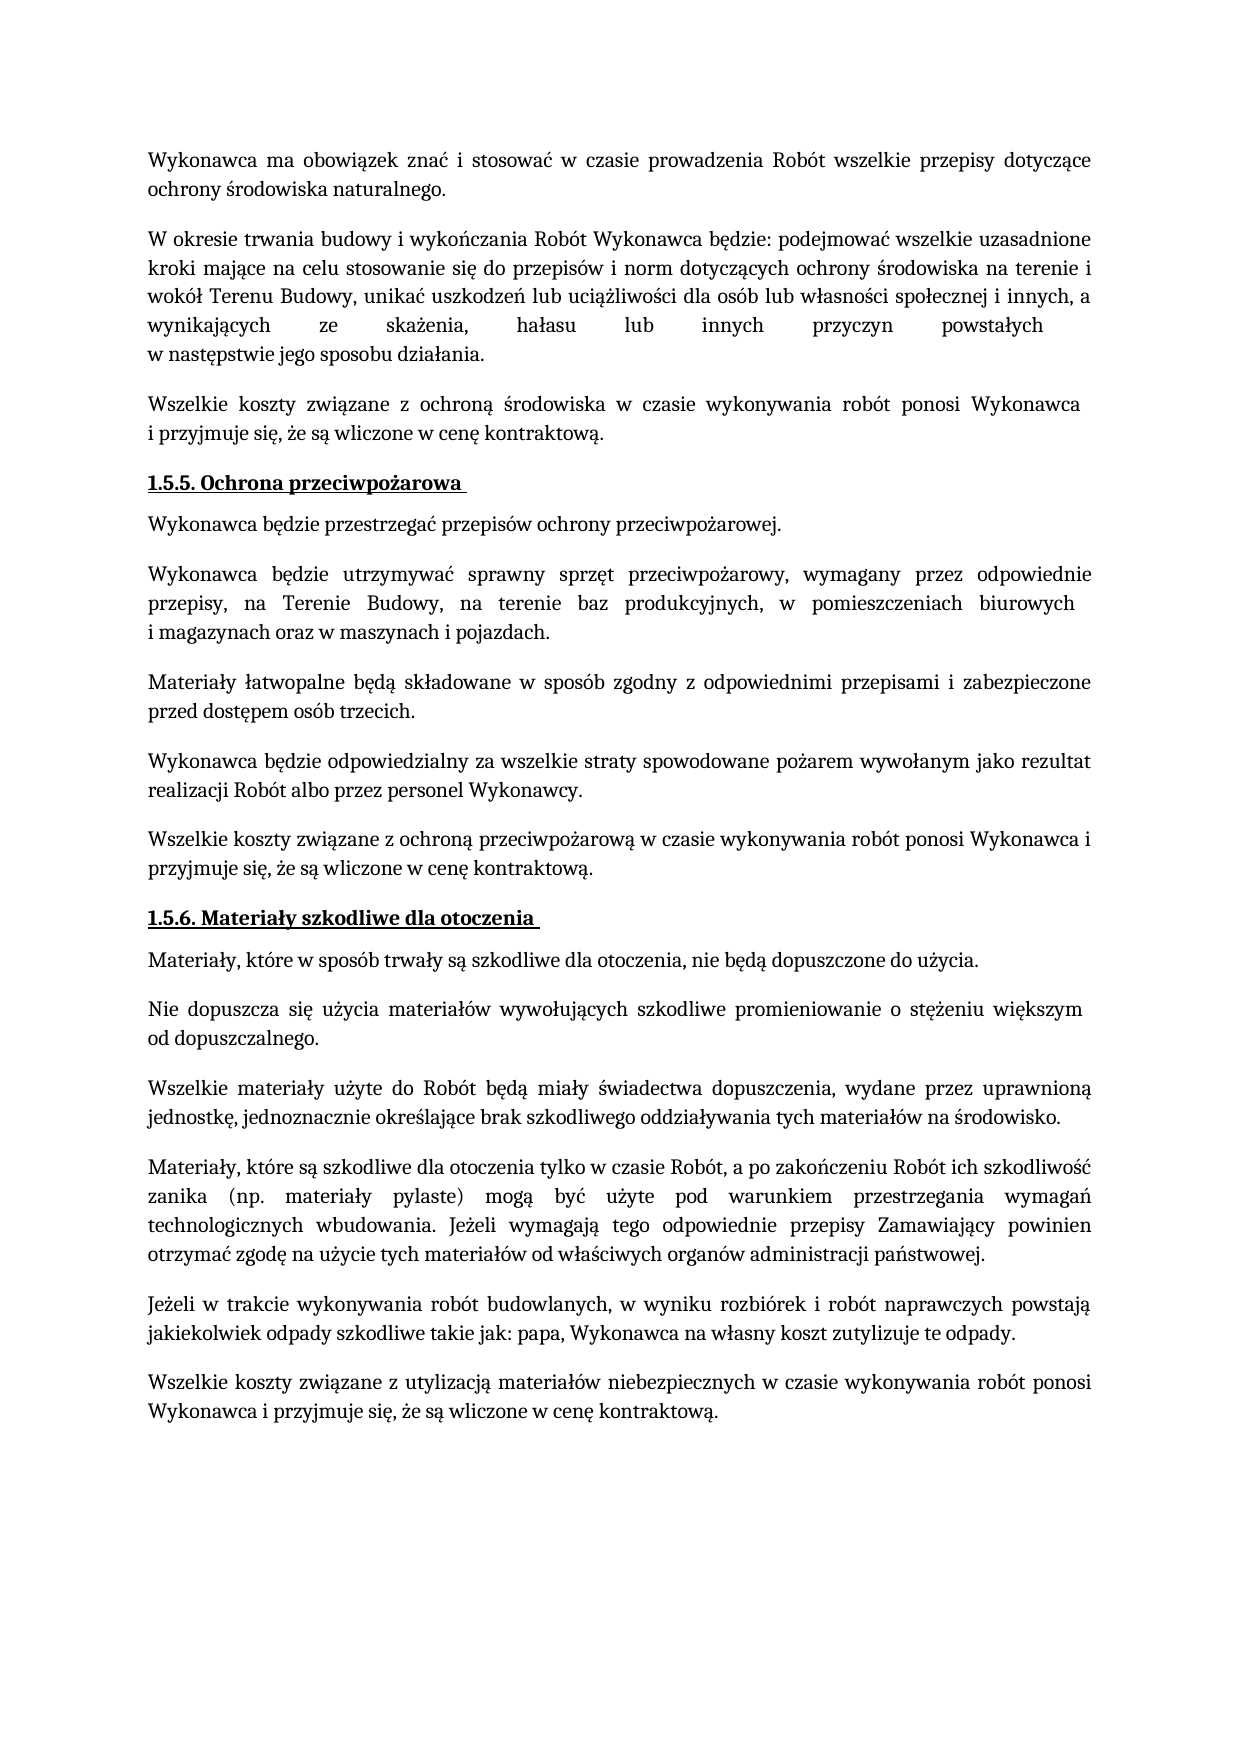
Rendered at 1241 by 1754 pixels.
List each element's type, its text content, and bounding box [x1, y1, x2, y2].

text W okresie trwania budowy i wykończania Robót Wykonawca będzie: podejmować wszelkie uzasadnione kroki mające na celu stosowanie się do przepisów i norm dotyczących ochrony środowiska na terenie i wokół Terenu Budowy, unikać uszkodzeń lub uciążliwości dla osób lub własności społecznej i innych, a wynikających ze skażenia, hałasu lub innych przyczyn powstałych w następstwie jego sposobu działania. [148, 226, 1093, 367]
text Wykonawca ma obowiązek znać i stosować w czasie prowadzenia Robót wszelkie przepisy dotyczące ochrony środowiska naturalnego. [148, 148, 1093, 202]
text Wszelkie koszty związane z utylizacją materiałów niebezpiecznych w czasie wykonywania robót ponosi Wykonawca i przyjmuje się, że są wliczone w cenę kontraktową. [148, 1370, 1093, 1424]
text Wykonawca będzie odpowiedzialny za wszelkie straty spowodowane pożarem wywołanym jako rezultat realizacji Robót albo przez personel Wykonawcy. [148, 748, 1093, 803]
text Wszelkie materiały użyte do Robót będą miały świadectwa dopuszczenia, wydane przez uprawnioną jednostkę, jednoznacznie określające brak szkodliwego oddziaływania tych materiałów na środowisko. [148, 1076, 1093, 1130]
text Materiały, które w sposób trwały są szkodliwe dla otoczenia, nie będą dopuszczone do użycia. [148, 947, 1093, 973]
subtitle 1.5.5. Ochrona przeciwpożarowa [148, 471, 1093, 496]
text Jeżeli w trakcie wykonywania robót budowlanych, w wyniku rozbiórek i robót naprawczych powstają jakiekolwiek odpady szkodliwe takie jak: papa, Wykonawca na własny koszt zutylizuje te odpady. [148, 1291, 1093, 1346]
text Materiały łatwopalne będą składowane w sposób zgodny z odpowiednimi przepisami i zabezpieczone przed dostępem osób trzecich. [148, 670, 1093, 724]
text Wszelkie koszty związane z ochroną środowiska w czasie wykonywania robót ponosi Wykonawca i przyjmuje się, że są wliczone w cenę kontraktową. [148, 392, 1093, 446]
text Materiały, które są szkodliwe dla otoczenia tylko w czasie Robót, a po zakończeniu Robót ich szkodliwość zanika (np. materiały pylaste) mogą być użyte pod warunkiem przestrzegania wymagań technologicznych wbudowania. Jeżeli wymagają tego odpowiednie przepisy Zamawiający powinien otrzymać zgodę na użycie tych materiałów od właściwych organów administracji państwowej. [148, 1155, 1093, 1267]
text Nie dopuszcza się użycia materiałów wywołujących szkodliwe promieniowanie o stężeniu większym od dopuszczalnego. [148, 997, 1093, 1051]
subtitle 1.5.6. Materiały szkodliwe dla otoczenia [148, 906, 1093, 931]
text Wykonawca będzie przestrzegać przepisów ochrony przeciwpożarowej. [148, 512, 1093, 537]
text Wykonawca będzie utrzymywać sprawny sprzęt przeciwpożarowy, wymagany przez odpowiednie przepisy, na Terenie Budowy, na terenie baz produkcyjnych, w pomieszczeniach biurowych i magazynach oraz w maszynach i pojazdach. [148, 562, 1093, 645]
text Wszelkie koszty związane z ochroną przeciwpożarową w czasie wykonywania robót ponosi Wykonawca i przyjmuje się, że są wliczone w cenę kontraktową. [148, 827, 1093, 881]
